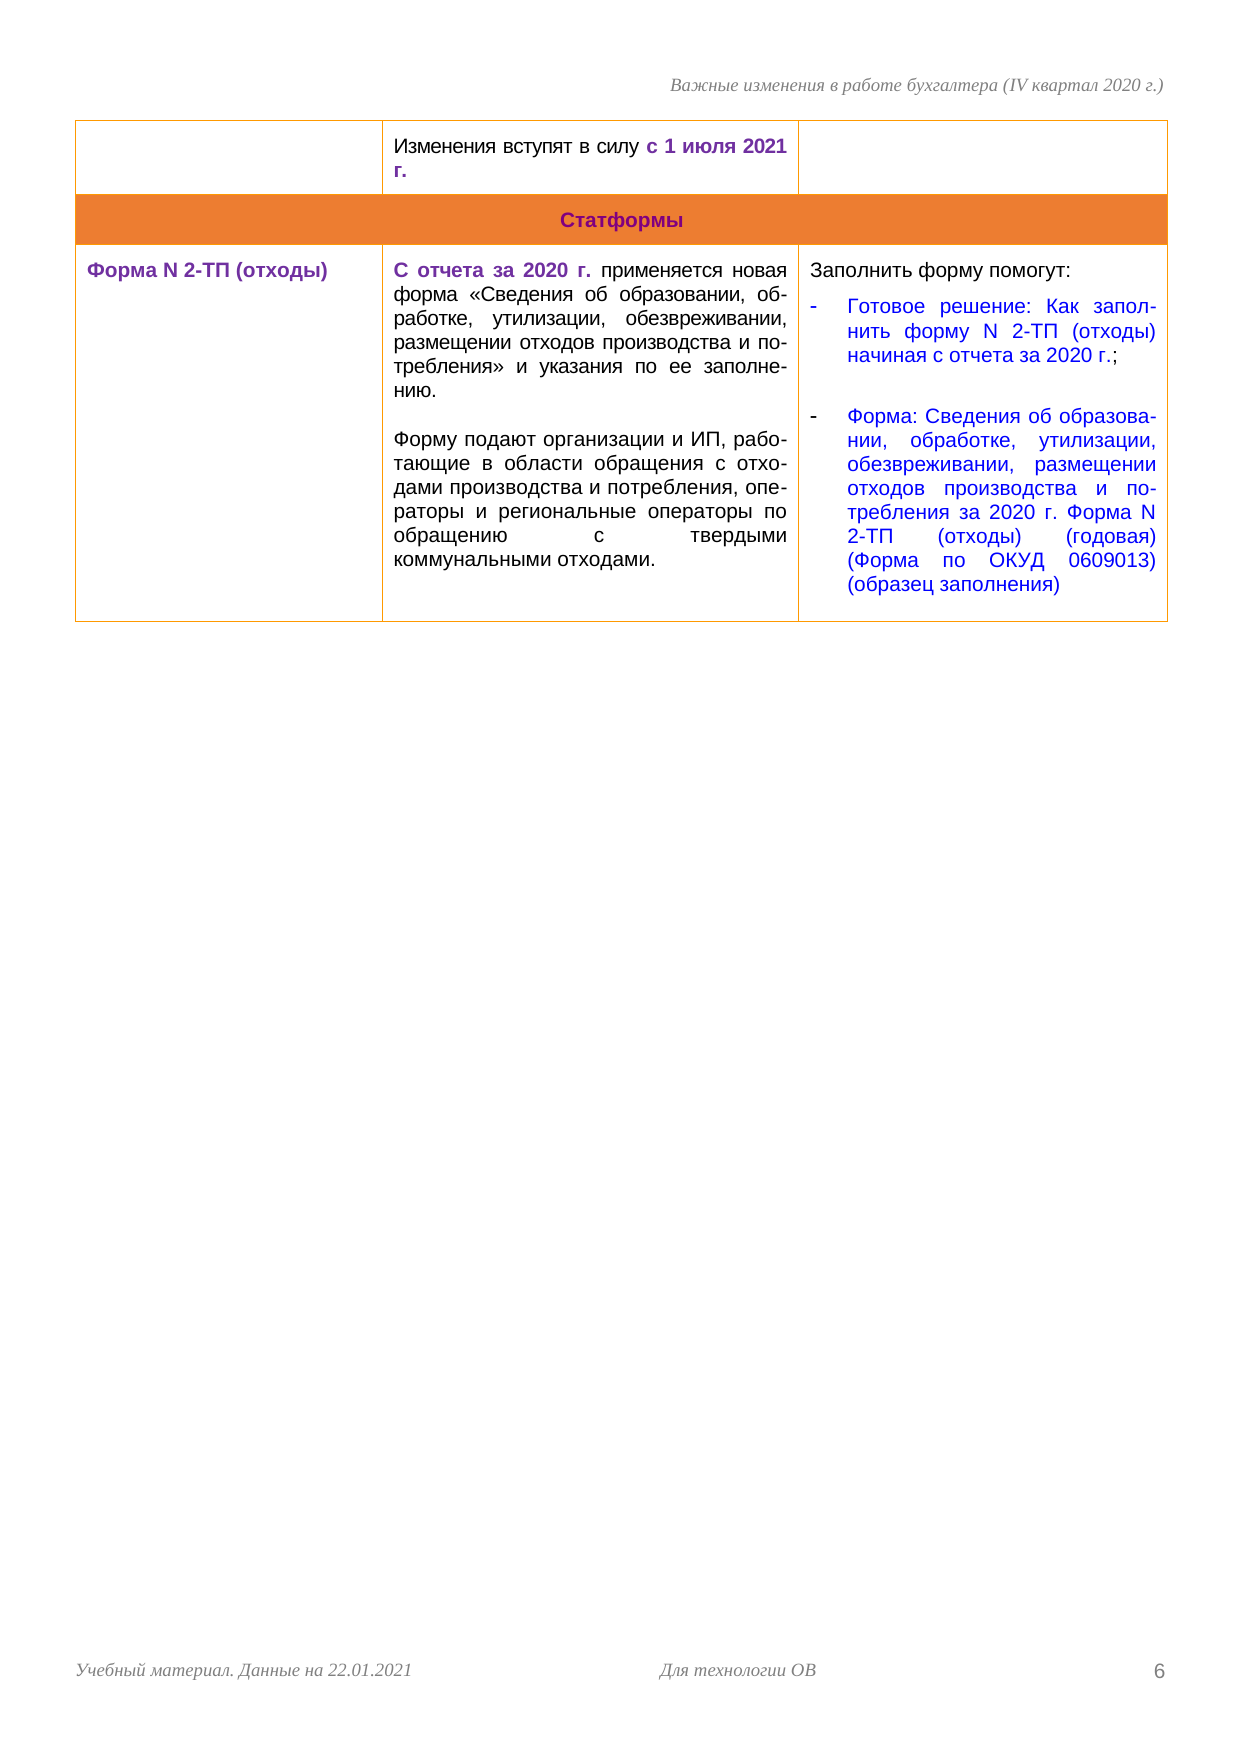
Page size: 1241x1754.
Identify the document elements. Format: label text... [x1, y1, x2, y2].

table_cell Статформы [76, 195, 1167, 244]
table_cell С отчета за 2020 г. применяется новая форма «Сведения об образовании, обработке, утилизации, обезвреживании, размещении отходов производства и потребления» и указания по ее заполнению. Форму подают организации и ИП, работающие в области обращения с отходами производства и потребления, операторы и региональные операторы по обращению с твердыми коммунальными отходами. [383, 245, 798, 621]
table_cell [383, 121, 798, 194]
table_cell Форма N 2-ТП (отходы) [76, 245, 382, 621]
table_cell Заполнить форму помогут: Готовое решение: Как заполнить форму N 2-ТП (отходы) начиная с отчета за 2020 г.; Форма: Сведения об образовании, обработке, утилизации, обезвреживании, размещении отходов производства и потребления за 2020 г. Форма N 2-ТП (отходы) (годовая) (Форма по ОКУД 0609013) (образец заполнения) [799, 245, 1167, 621]
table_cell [76, 121, 382, 194]
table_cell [799, 121, 1167, 194]
